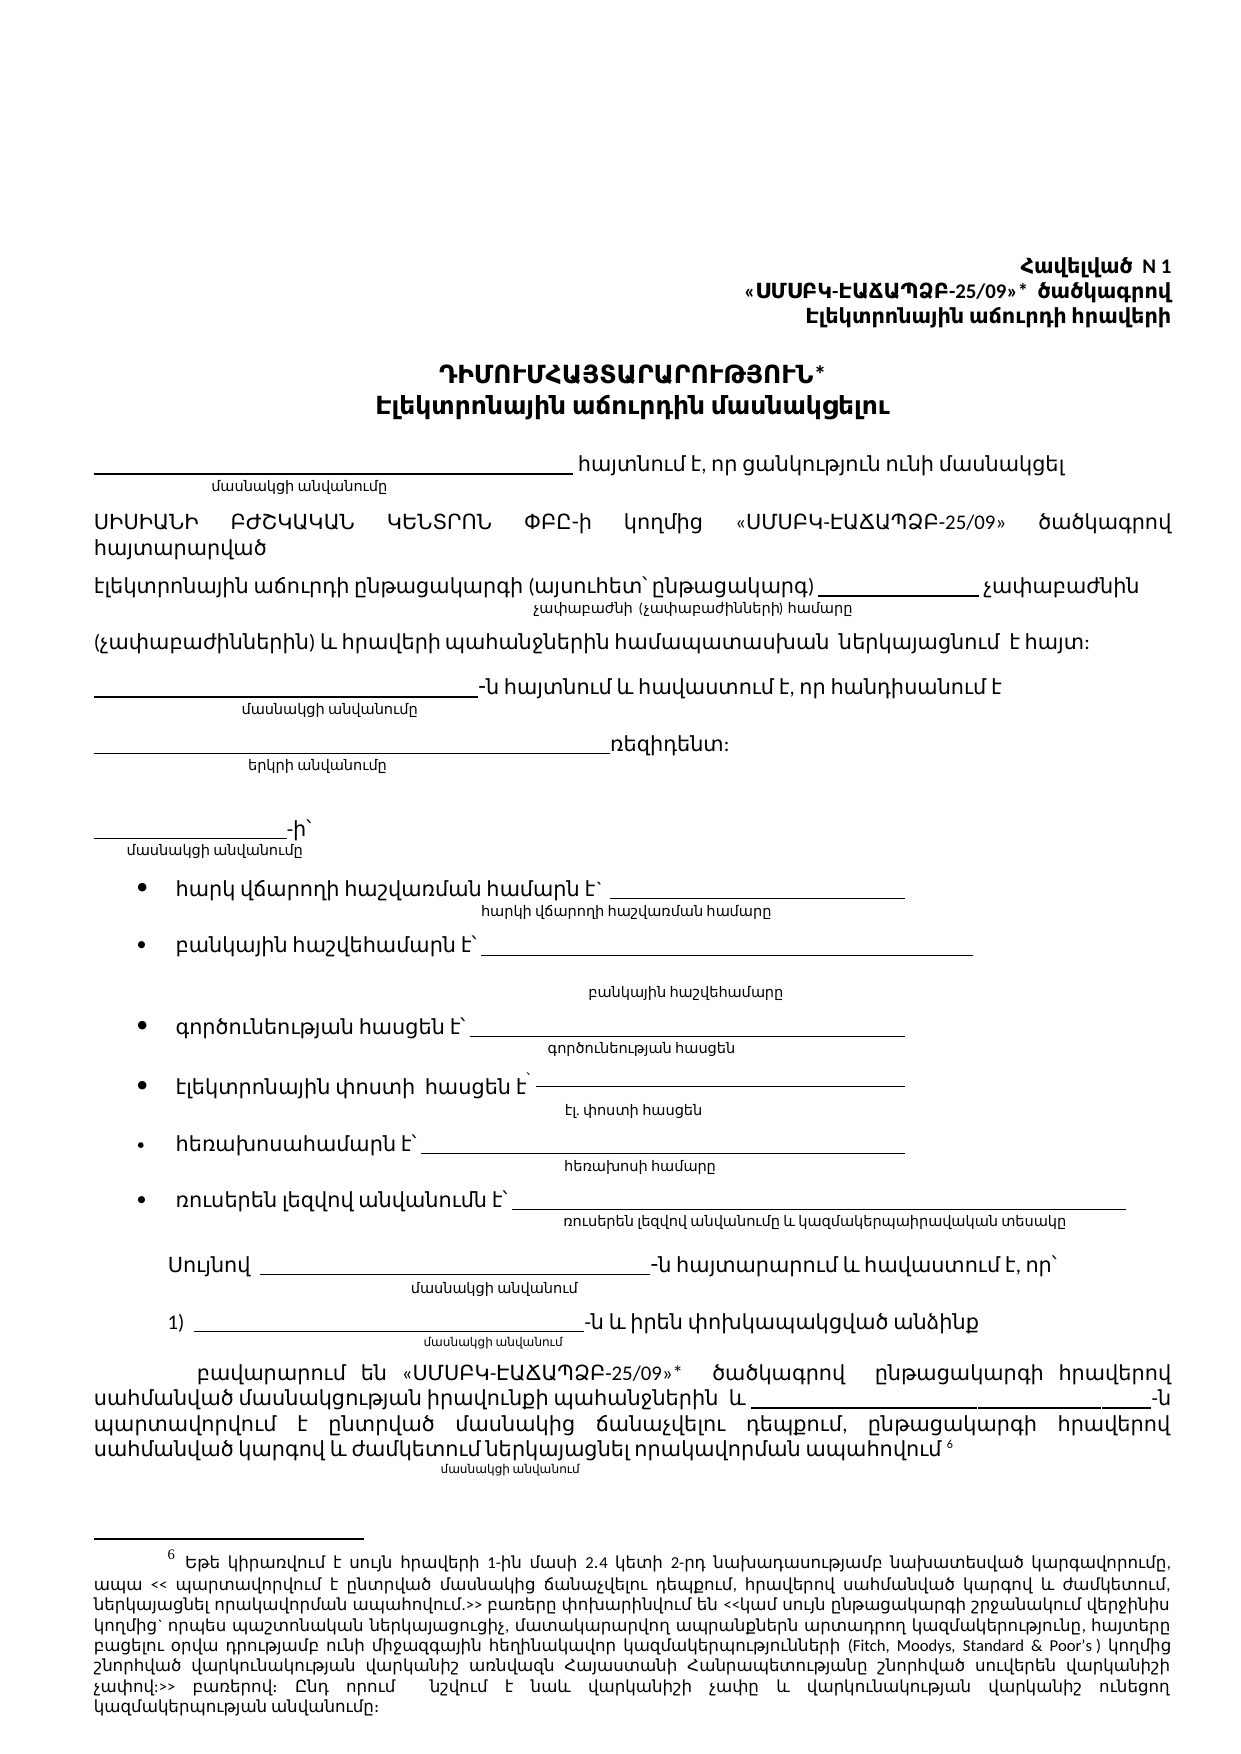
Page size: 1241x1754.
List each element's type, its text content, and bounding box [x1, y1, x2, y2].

text երկրի անվանումը [94, 756, 1171, 787]
text հեռախոսի համարը [462, 1157, 1171, 1187]
text -ն հայտնում և հավաստում է, որ հանդիսանում է [94, 670, 1171, 701]
text հայտնում է, որ ցանկություն ունի մասնակցել [94, 451, 1171, 477]
text ռեզիդենտ: [94, 731, 1171, 756]
text մասնակցի անվանումը [94, 701, 1171, 731]
text մասնակցի անվանումը [94, 841, 1171, 872]
text Սույնով -ն հայտարարում և հավաստում է, որ՝ [94, 1248, 1171, 1279]
text չափաբաժնի (չափաբաժինների) համարը [94, 599, 1171, 629]
list էլեկտրոնային փոստի հասցեն է՝ [138, 1070, 1171, 1101]
list ռուսերեն լեզվով անվանումն է՝ [138, 1187, 1171, 1213]
text (չափաբաժիններին) և հրավերի պահանջներին համապատասխան ներկայացնում է հայտ: [94, 629, 1171, 655]
list բանկային հաշվեհամարն է՝ [138, 933, 1171, 983]
text ԴԻՄՈՒՄՀԱՅՏԱՐԱՐՈՒԹՅՈՒՆ* [94, 360, 1171, 390]
text էլ. փոստի հասցեն [94, 1101, 1171, 1131]
text ՍԻՍԻԱՆԻ ԲԺՇԿԱԿԱՆ ԿԵՆՏՐՈՆ ՓԲԸ-ի կողմից «ՍՄՍԲԿ-ԷԱՃԱՊՁԲ-25/09» ծածկագրով հայտարարված [94, 507, 1171, 561]
text գործունեության հասցեն [94, 1040, 1171, 1070]
text մասնակցի անվանում [94, 1335, 1171, 1360]
text Հավելված N 1 [94, 253, 1171, 278]
text մասնակցի անվանում [94, 1279, 1171, 1309]
list հեռախոսահամարն է՝ [138, 1131, 1171, 1157]
text ռուսերեն լեզվով անվանումը և կազմակերպաիրավական տեսակը [94, 1213, 1171, 1243]
text 1) -ն և իրեն փոխկապակցված անձինք [94, 1309, 1171, 1335]
text մասնակցի անվանում [94, 1462, 1171, 1487]
list հարկ վճարողի հաշվառման համարն է` [138, 872, 1171, 902]
list գործունեության հասցեն է՝ [138, 1014, 1171, 1040]
text «ՍՄՍԲԿ-ԷԱՃԱՊՁԲ-25/09»* ծածկագրով [94, 278, 1171, 304]
text -ի՝ [94, 816, 1171, 841]
text էլեկտրոնային աճուրդի ընթացակարգի (այսուհետ՝ ընթացակարգ) չափաբաժնին [94, 573, 1171, 599]
text հարկի վճարողի հաշվառման համարը [94, 902, 1171, 933]
subtitle Էլեկտրոնային աճուրդին մասնակցելու [94, 390, 1171, 421]
text Էլեկտրոնային աճուրդի հրավերի [94, 304, 1171, 329]
text մասնակցի անվանումը [94, 477, 1171, 507]
text բավարարում են «ՍՄՍԲԿ-ԷԱՃԱՊՁԲ-25/09»* ծածկագրով ընթացակարգի հրավերով սահմանված մասնակցության իրավունքի պահանջներին և -ն պարտավորվում է ընտրված մասնակից ճանաչվելու դեպքում, ընթացակարգի հրավերով սահմանված կարգով և ժամկետում ներկայացնել որակավորման ապահովում [94, 1360, 1171, 1462]
text բանկային հաշվեհամարը [94, 983, 1171, 1014]
